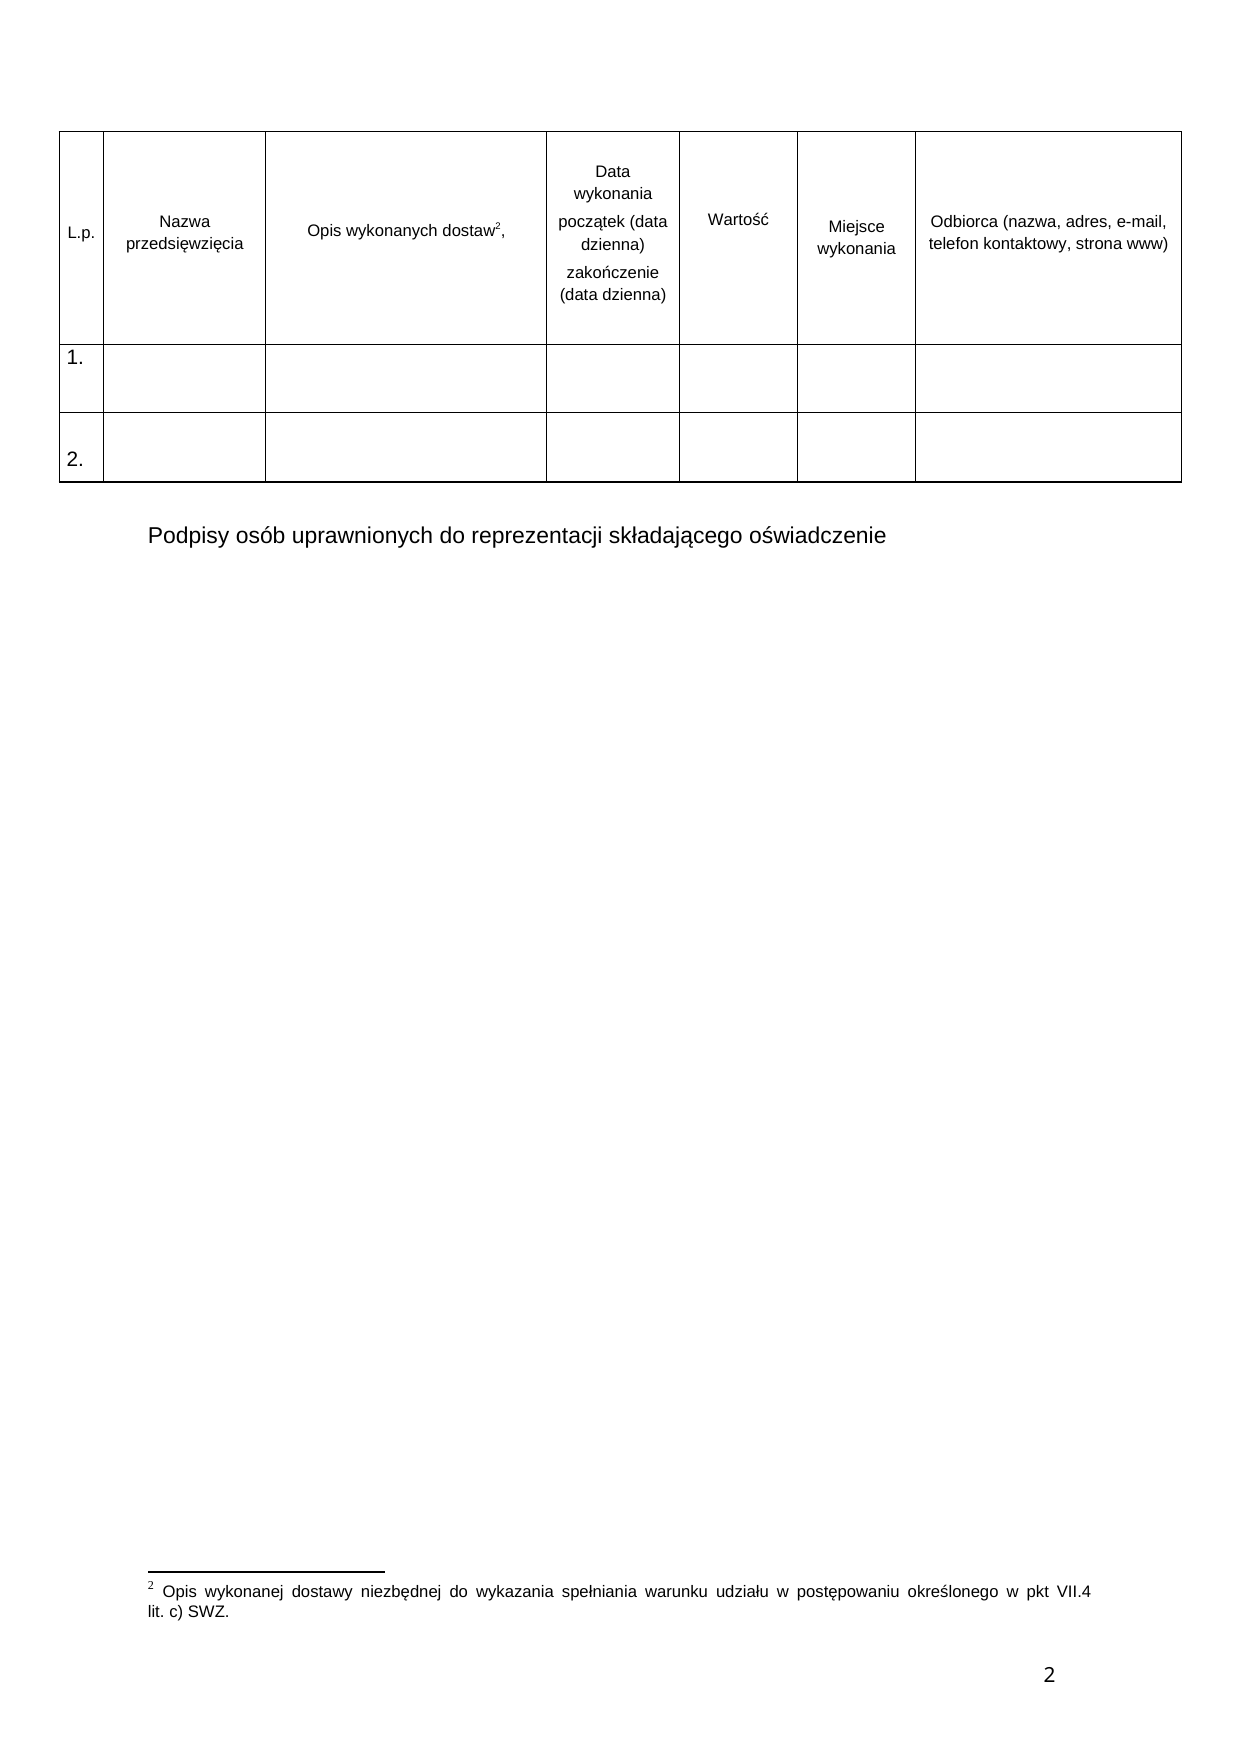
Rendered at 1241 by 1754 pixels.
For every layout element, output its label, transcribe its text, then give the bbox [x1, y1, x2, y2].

table_cell [104, 345, 265, 412]
table_header Nazwa przedsięwzięcia [104, 132, 265, 343]
text Podpisy osób uprawnionych do reprezentacji składającego oświadczenie [148, 522, 1092, 549]
table_header Odbiorca (nazwa, adres, e-mail, telefon kontaktowy, strona www) [916, 132, 1181, 343]
table_header Data wykonania początek (data dzienna) zakończenie (data dzienna) [547, 132, 679, 343]
table_cell [680, 345, 797, 412]
table_header Miejsce wykonania [798, 132, 915, 343]
table_cell [798, 413, 915, 481]
table_header L.p. [60, 132, 103, 343]
table_cell [916, 413, 1181, 481]
table_cell [680, 413, 797, 481]
table_cell [547, 413, 679, 481]
table_cell [266, 345, 546, 412]
table_cell [916, 345, 1181, 412]
table_cell [547, 345, 679, 412]
table_cell [104, 413, 265, 481]
table_header Wartość [680, 132, 797, 343]
table_cell [798, 345, 915, 412]
table_header Opis wykonanych dostaw, [266, 132, 546, 343]
table_cell 1. [60, 345, 103, 412]
table_cell 2. [60, 413, 103, 481]
table_cell [266, 413, 546, 481]
